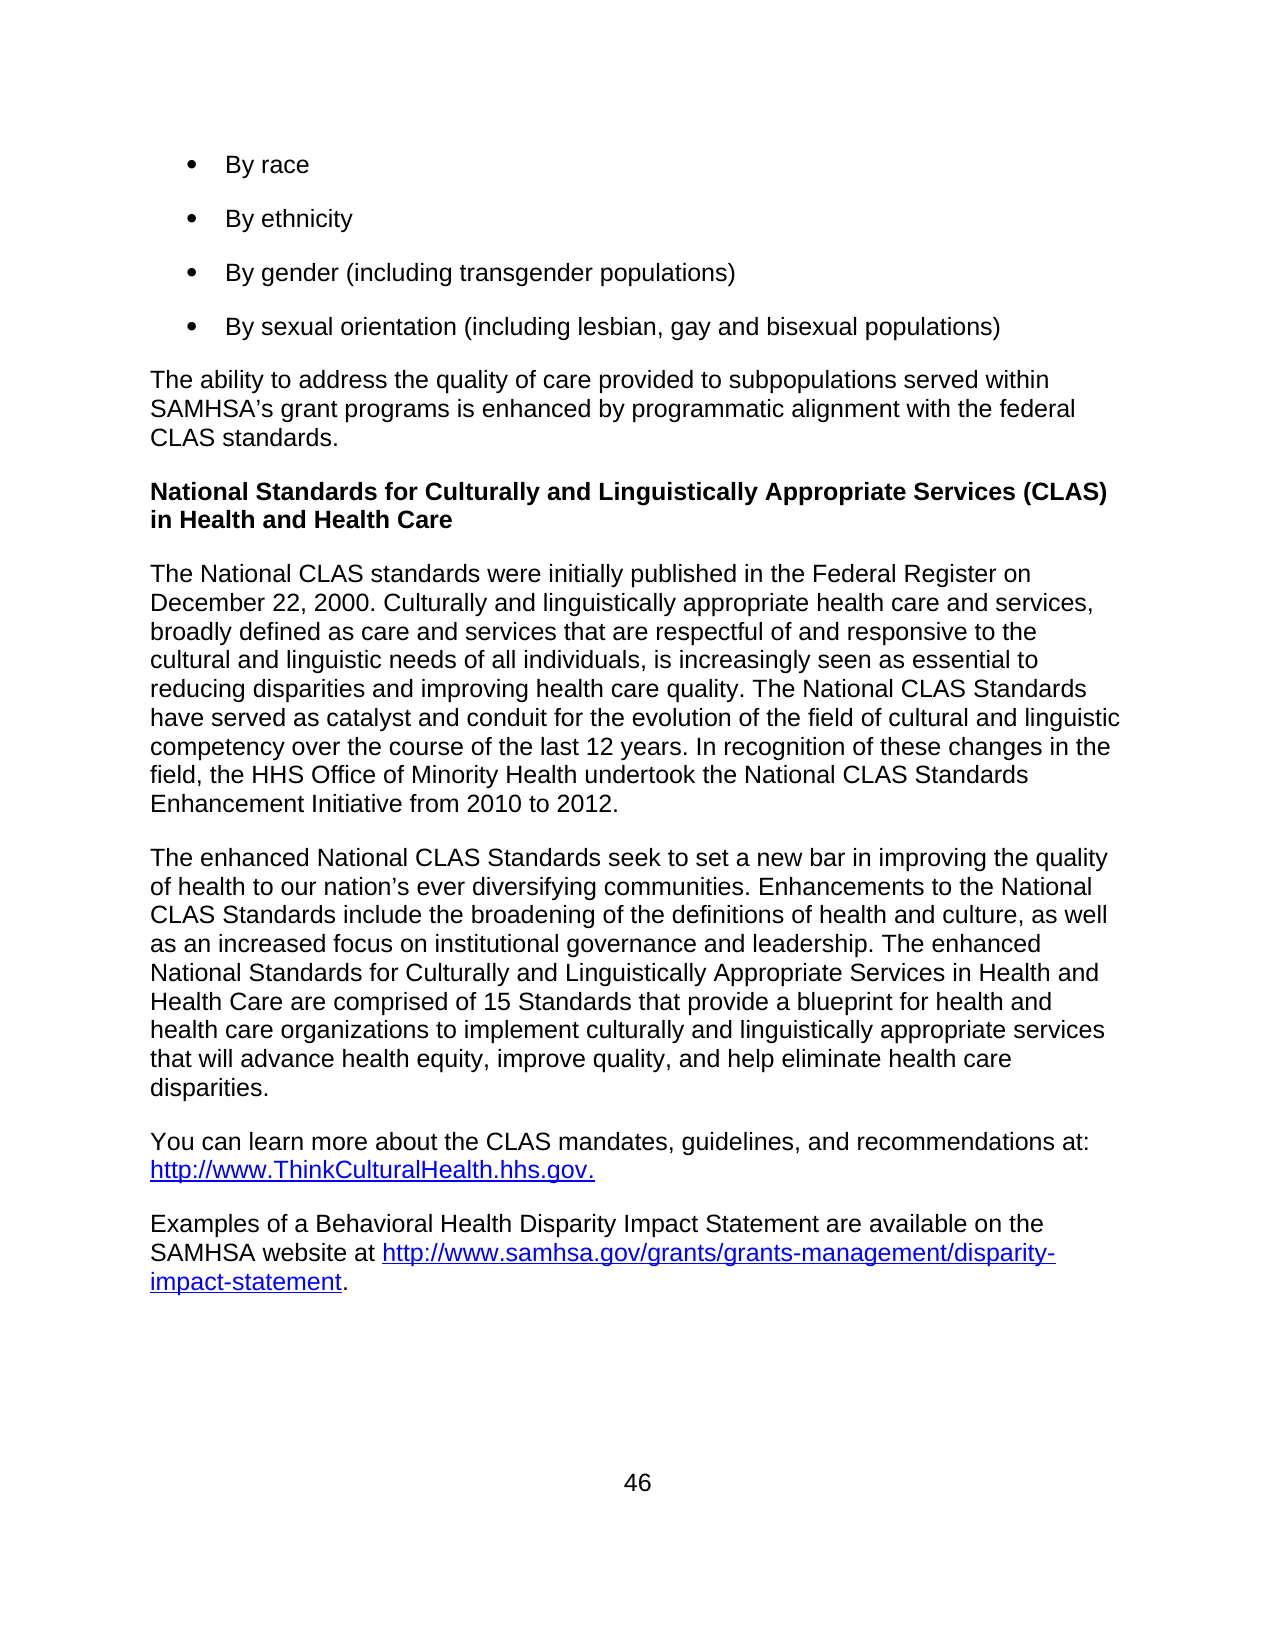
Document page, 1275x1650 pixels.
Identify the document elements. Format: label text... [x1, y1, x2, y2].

list By ethnicity [187, 204, 1125, 233]
text The ability to address the quality of care provided to subpopulations served within SAMHSA’s grant programs is enhanced by programmatic alignment with the federal CLAS standards. [150, 365, 1125, 452]
list By gender (including transgender populations) [187, 258, 1125, 287]
text The National CLAS standards were initially published in the Federal Register on December 22, 2000. Culturally and linguistically appropriate health care and services, broadly defined as care and services that are respectful of and responsive to the cultural and linguistic needs of all individuals, is increasingly seen as essential to reducing disparities and improving health care quality. The National CLAS Standards have served as catalyst and conduit for the evolution of the field of cultural and linguistic competency over the course of the last 12 years. In recognition of these changes in the field, the HHS Office of Minority Health undertook the National CLAS Standards Enhancement Initiative from 2010 to 2012. [150, 559, 1125, 818]
text Examples of a Behavioral Health Disparity Impact Statement are available on the SAMHSA website at http://www.samhsa.gov/grants/grants-management/disparity-impact-statement. [150, 1209, 1125, 1295]
list By sexual orientation (including lesbian, gay and bisexual populations) [187, 312, 1125, 340]
text National Standards for Culturally and Linguistically Appropriate Services (CLAS) in Health and Health Care [150, 477, 1125, 534]
text You can learn more about the CLAS mandates, guidelines, and recommendations at: http://www.ThinkCulturalHealth.hhs.gov. [150, 1127, 1125, 1184]
list By race [187, 150, 1125, 179]
text The enhanced National CLAS Standards seek to set a new bar in improving the quality of health to our nation’s ever diversifying communities. Enhancements to the National CLAS Standards include the broadening of the definitions of health and culture, as well as an increased focus on institutional governance and leadership. The enhanced National Standards for Culturally and Linguistically Appropriate Services in Health and Health Care are comprised of 15 Standards that provide a blueprint for health and health care organizations to implement culturally and linguistically appropriate services that will advance health equity, improve quality, and help eliminate health care disparities. [150, 843, 1125, 1102]
